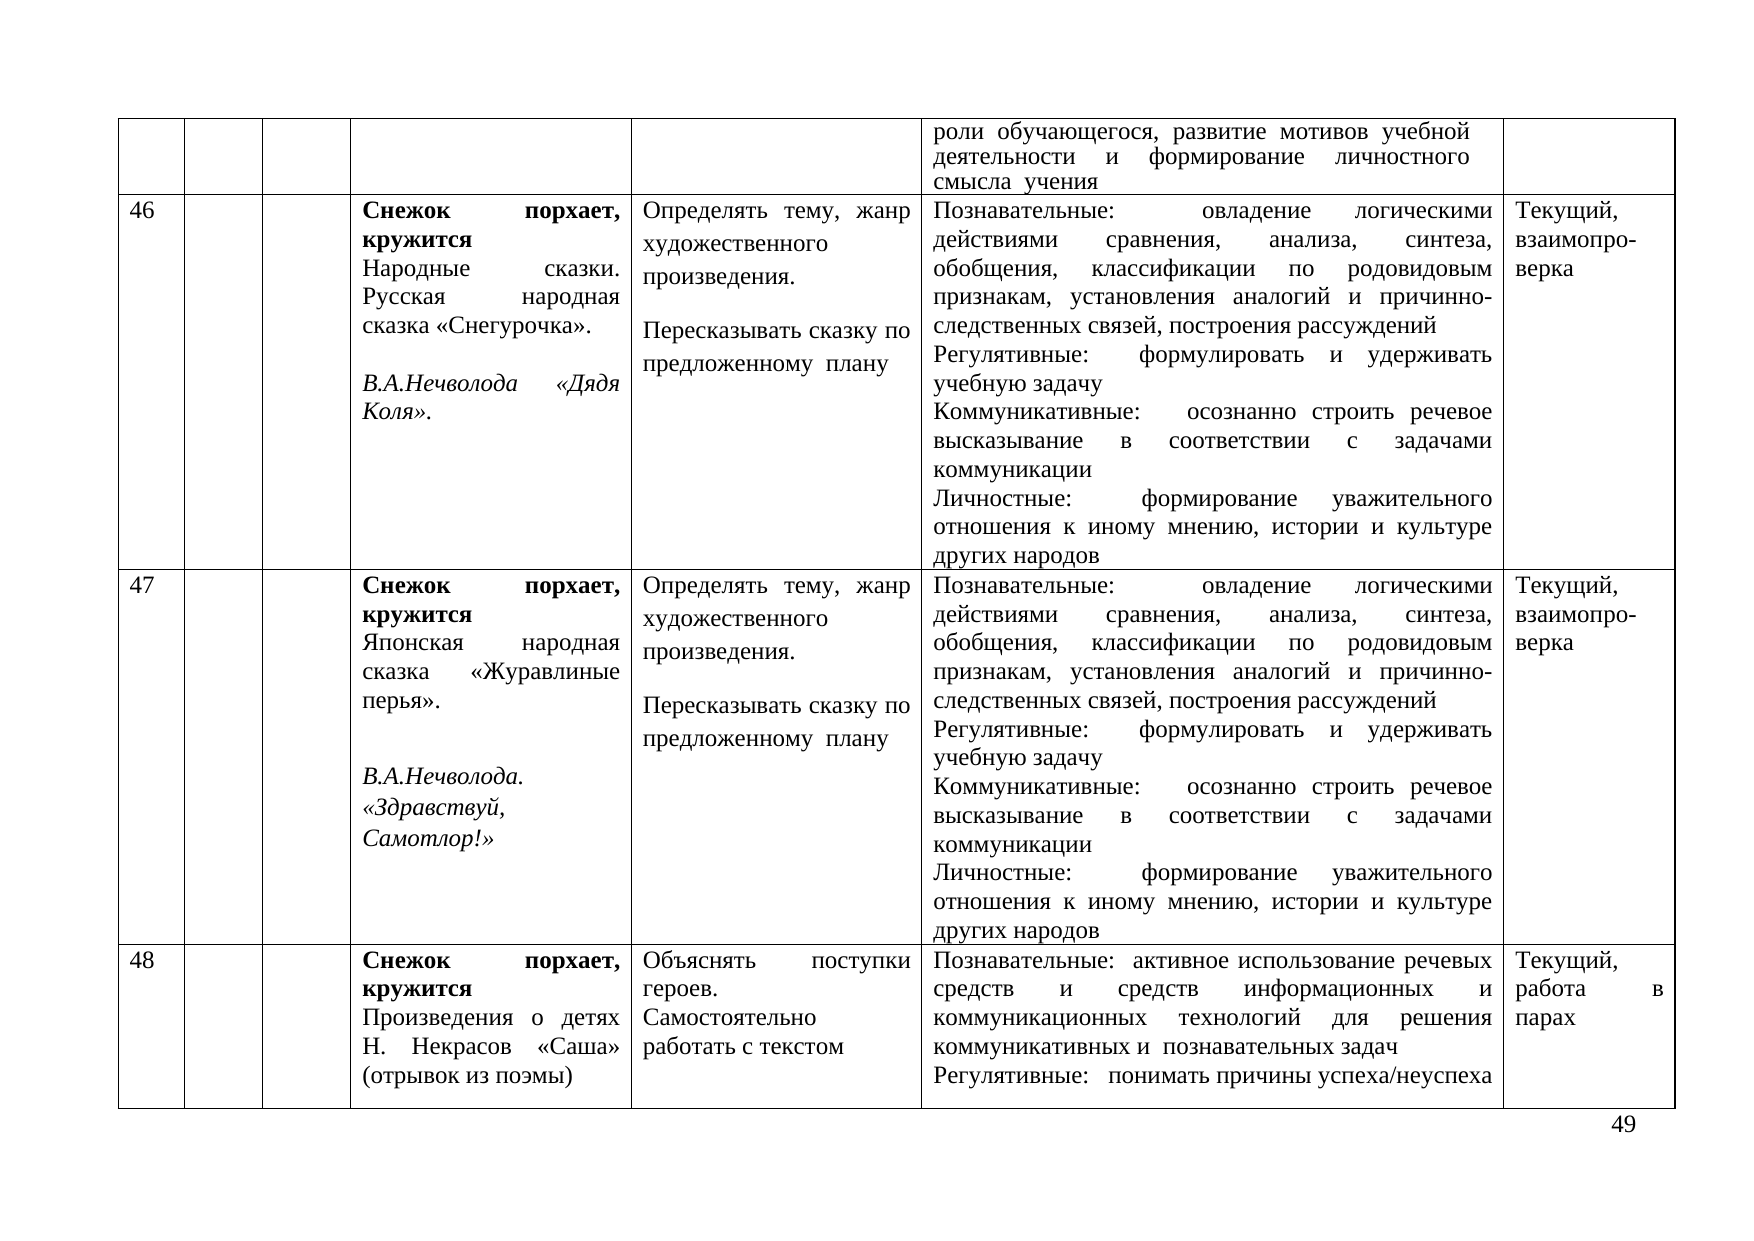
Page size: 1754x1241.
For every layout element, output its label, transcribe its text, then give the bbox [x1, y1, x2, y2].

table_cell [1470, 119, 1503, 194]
table_cell Познавательные: овладение логическими действиями сравнения, анализа, синтеза, обобщения, классификации по родовидовым признакам, установления аналогий и причинно-следственных связей, построения рассуждений Регулятивные: формулировать и удерживать учебную задачу Коммуникативные: осознанно строить речевое высказывание в соответствии с задачами коммуникации Личностные: формирование уважительного отношения к иному мнению, истории и культуре других народов [922, 195, 1503, 569]
table_cell 45 [119, 119, 184, 194]
table_cell 48 [119, 945, 184, 1108]
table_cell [632, 945, 921, 1108]
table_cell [1504, 945, 1674, 1108]
table_cell [185, 119, 262, 194]
table_cell [185, 570, 262, 944]
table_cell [922, 945, 1503, 1108]
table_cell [351, 945, 631, 1108]
table_cell Текущий, взаимопро-верка [1504, 195, 1674, 569]
table_cell 46 [119, 195, 184, 569]
table_cell Текущий, взаимопро-верка [1504, 570, 1674, 944]
table_cell Снежок порхает, кружится Японская народная сказка «Журавлиные перья». В.А.Нечволода. «Здравствуй, Самотлор!» [351, 570, 631, 944]
table_cell Познавательные: овладение логическими действиями сравнения, анализа, синтеза, обобщения, классификации по родовидовым признакам, установления аналогий и причинно-следственных связей, построения рассуждений Регулятивные: формулировать и удерживать учебную задачу Коммуникативные: осознанно строить речевое высказывание в соответствии с задачами коммуникации Личностные: формирование уважительного отношения к иному мнению, истории и культуре других народов [922, 570, 1503, 944]
table_cell [263, 945, 350, 1108]
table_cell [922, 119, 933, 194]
table_cell [185, 945, 262, 1108]
table_cell [263, 570, 350, 944]
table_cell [632, 119, 921, 194]
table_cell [351, 119, 631, 194]
table_cell Определять тему, жанр художественного произведения. Пересказывать сказку по предложенному плану [632, 195, 921, 569]
table_cell Снежок порхает, кружится Народные сказки. Русская народная сказка «Снегурочка». В.А.Нечволода «Дядя Коля». [351, 195, 631, 569]
table_cell [185, 195, 262, 569]
table_cell Определять тему, жанр художественного произведения. Пересказывать сказку по предложенному плану [632, 570, 921, 944]
table_cell 47 [119, 570, 184, 944]
table_cell [263, 119, 350, 194]
table_cell [263, 195, 350, 569]
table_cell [1504, 119, 1674, 194]
